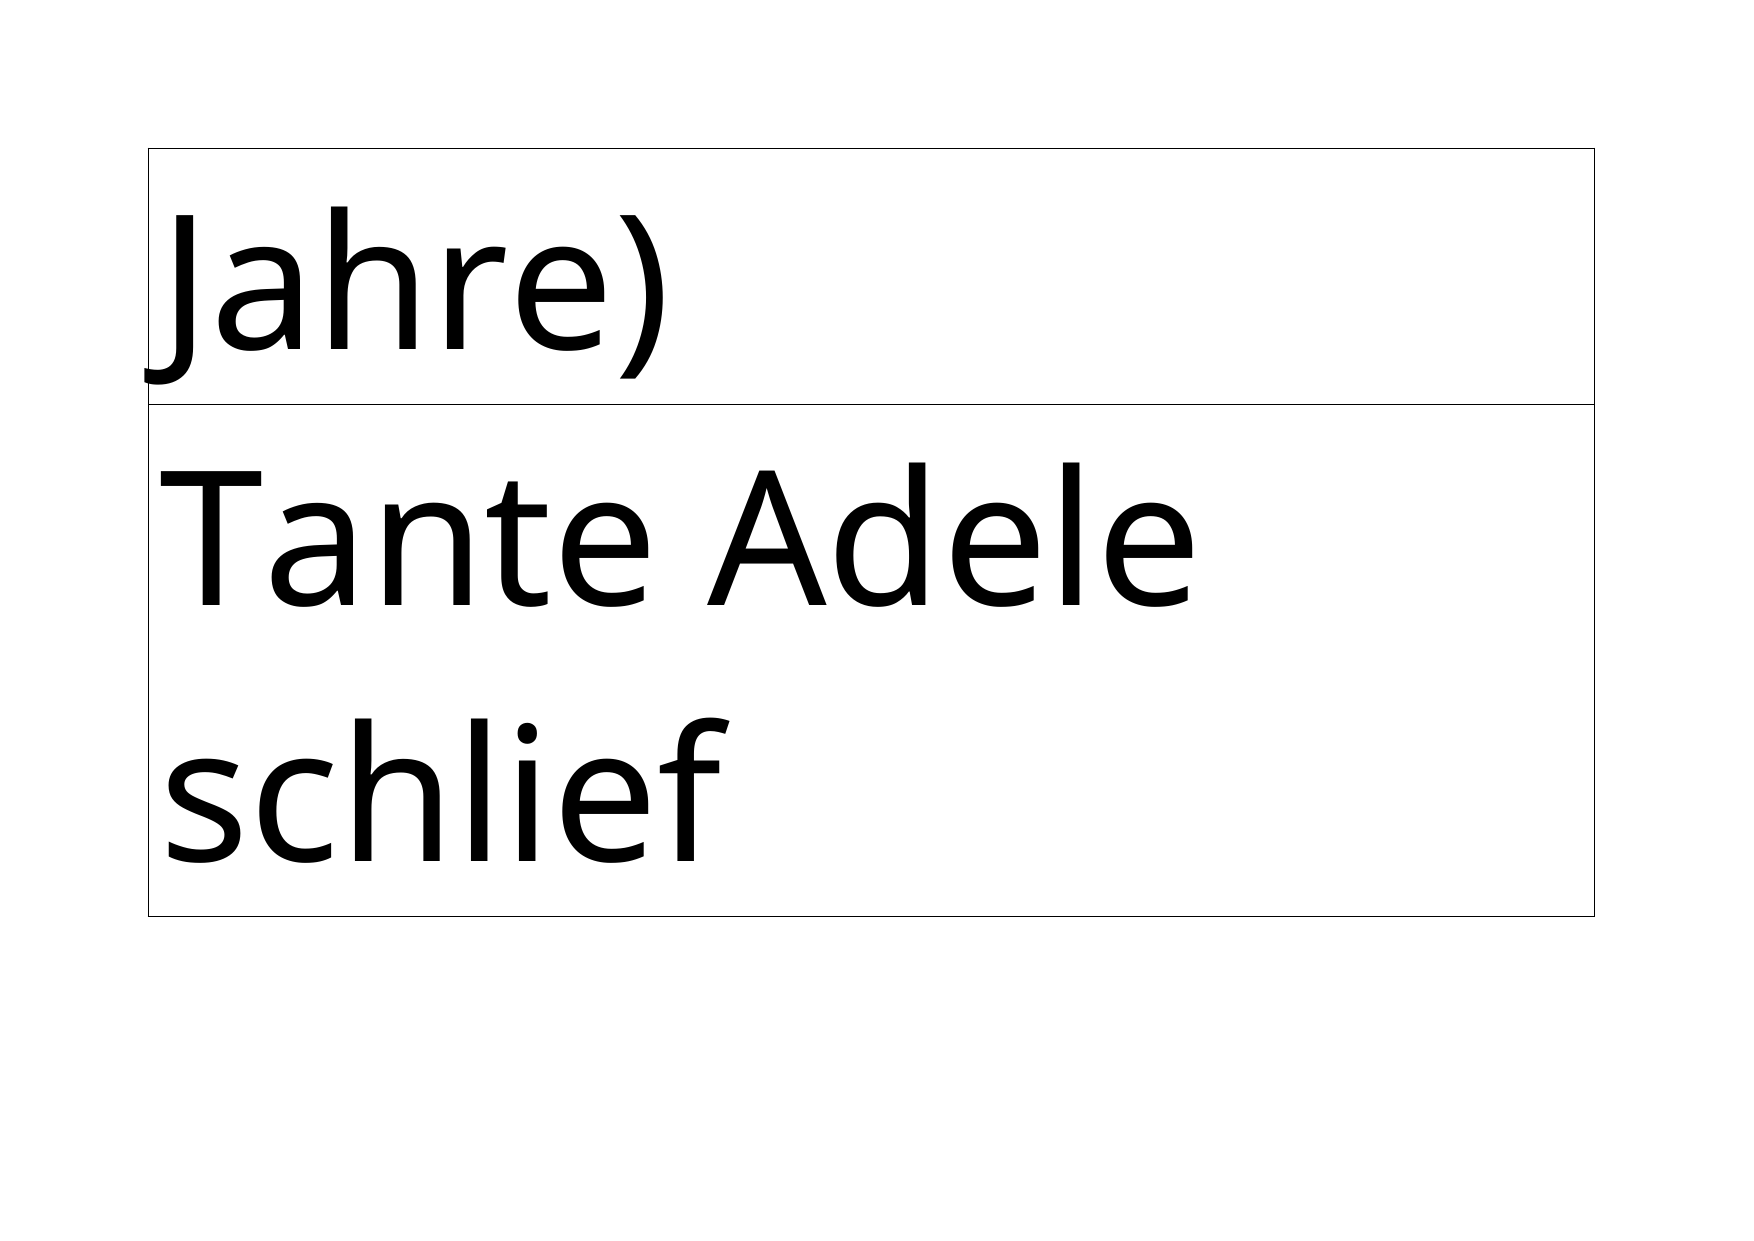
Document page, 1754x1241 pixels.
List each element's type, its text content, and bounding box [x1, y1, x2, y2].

table_cell Tante Adele schlief [149, 405, 1594, 916]
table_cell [149, 149, 1594, 404]
